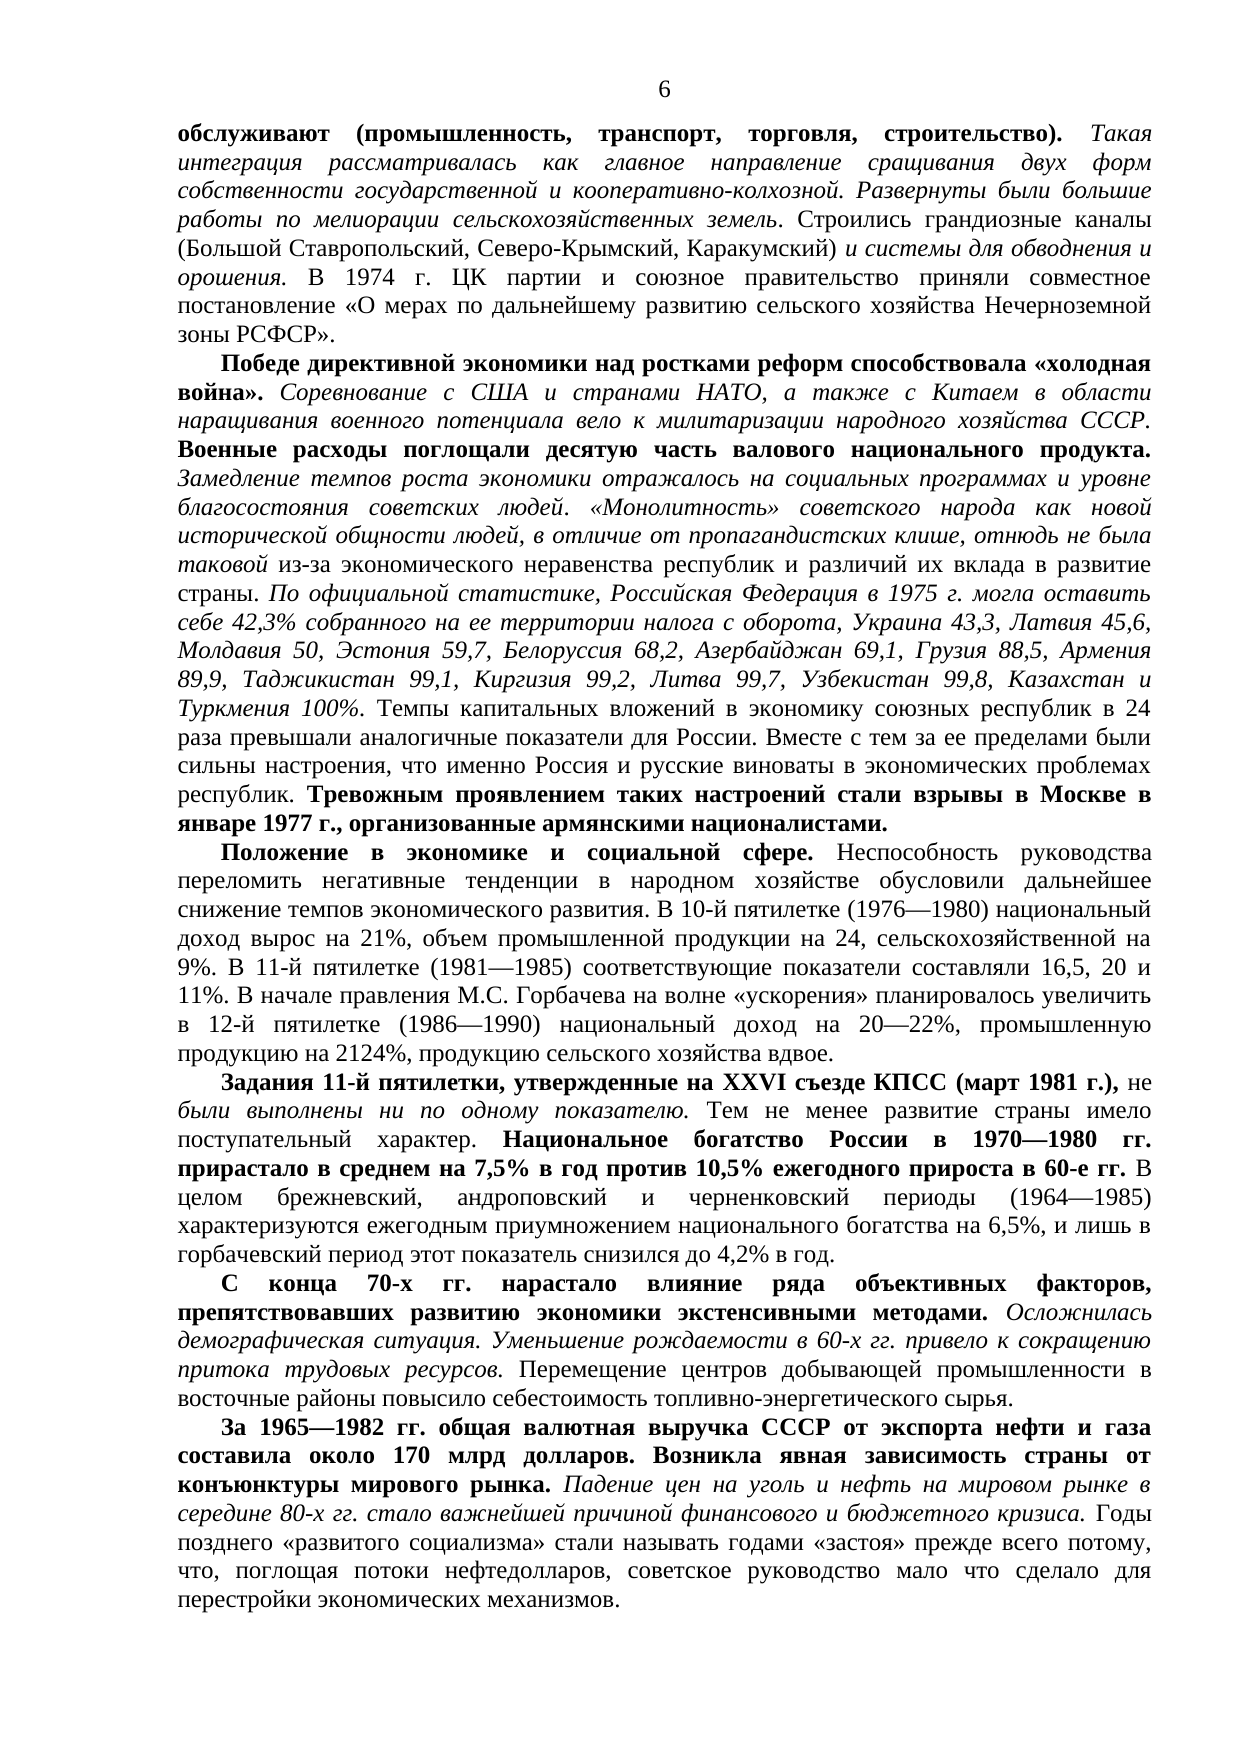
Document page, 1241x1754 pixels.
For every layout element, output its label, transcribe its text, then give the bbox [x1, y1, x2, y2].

text За 1965—1982 гг. общая валютная выручка СССР от экспорта нефти и газа составила около 170 млрд долларов. Возникла явная зависимость страны от конъюнктуры мирового рынка. Падение цен на уголь и нефть на мировом рынке в середине 80-х гг. стало важнейшей причиной финансового и бюджетного кризиса. Годы позднего «развитого социализма» стали называть годами «застоя» прежде всего потому, что, поглощая потоки нефтедолларов, советское руководство мало что сделало для перестройки экономических механизмов. [177, 1412, 1152, 1613]
text С конца 70-х гг. нарастало влияние ряда объективных факторов, препятствовавших развитию экономики экстенсивными методами. Осложнилась демографическая ситуация. Уменьшение рождаемости в 60-х гг. привело к сокращению притока трудовых ресурсов. Перемещение центров добывающей промышленности в восточные районы повысило себестоимость топливно-энергетического сырья. [177, 1268, 1152, 1412]
text Положение в экономике и социальной сфере. Неспособность руководства переломить негативные тенденции в народном хозяйстве обусловили дальнейшее снижение темпов экономического развития. В 10-й пятилетке (1976—1980) национальный доход вырос на 21%, объем промышленной продукции на 24, сельскохозяйственной на 9%. В 11-й пятилетке (1981—1985) соответствующие показатели составляли 16,5, 20 и 11%. В начале правления М.С. Горбачева на волне «ускорения» планировалось увеличить в 12-й пятилетке (1986—1990) национальный доход на 20—22%, промышленную продукцию на 2124%, продукцию сельского хозяйства вдвое. [177, 837, 1152, 1067]
text Задания 11-й пятилетки, утвержденные на XXVI съезде КПСС (март 1981 г.), не были выполнены ни по одному показателю. Тем не менее развитие страны имело поступательный характер. Национальное богатство России в 1970—1980 гг. прирастало в среднем на 7,5% в год против 10,5% ежегодного прироста в 60-е гг. В целом брежневский, андроповский и черненковский периоды (1964—1985) характеризуются ежегодным приумножением национального богатства на 6,5%, и лишь в горбачевский период этот показатель снизился до 4,2% в год. [177, 1067, 1152, 1268]
text Победе директивной экономики над ростками реформ способствовала «холодная война». Соревнование с США и странами НАТО, а также с Китаем в области наращивания военного потенциала вело к милитаризации народного хозяйства СССР. Военные расходы поглощали десятую часть валового национального продукта. Замедление темпов роста экономики отражалось на социальных программах и уровне благосостояния советских людей. «Монолитность» советского народа как новой исторической общности людей, в отличие от пропагандистских клише, отнюдь не была таковой из-за экономического неравенства республик и различий их вклада в развитие страны. По официальной статистике, Российская Федерация в 1975 г. могла оставить себе 42,3% собранного на ее территории налога с оборота, Украина 43,3, Латвия 45,6, Молдавия 50, Эстония 59,7, Белоруссия 68,2, Азербайджан 69,1, Грузия 88,5, Армения 89,9, Таджикистан 99,1, Киргизия 99,2, Литва 99,7, Узбекистан 99,8, Казахстан и Туркмения 100%. Темпы капитальных вложений в экономику союзных республик в 24 раза превышали аналогичные показатели для России. Вместе с тем за ее пределами были сильны настроения, что именно Россия и русские виноваты в экономических проблемах республик. Тревожным проявлением таких настроений стали взрывы в Москве в январе 1977 г., организованные армянскими националистами. [177, 348, 1152, 837]
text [177, 118, 1152, 348]
